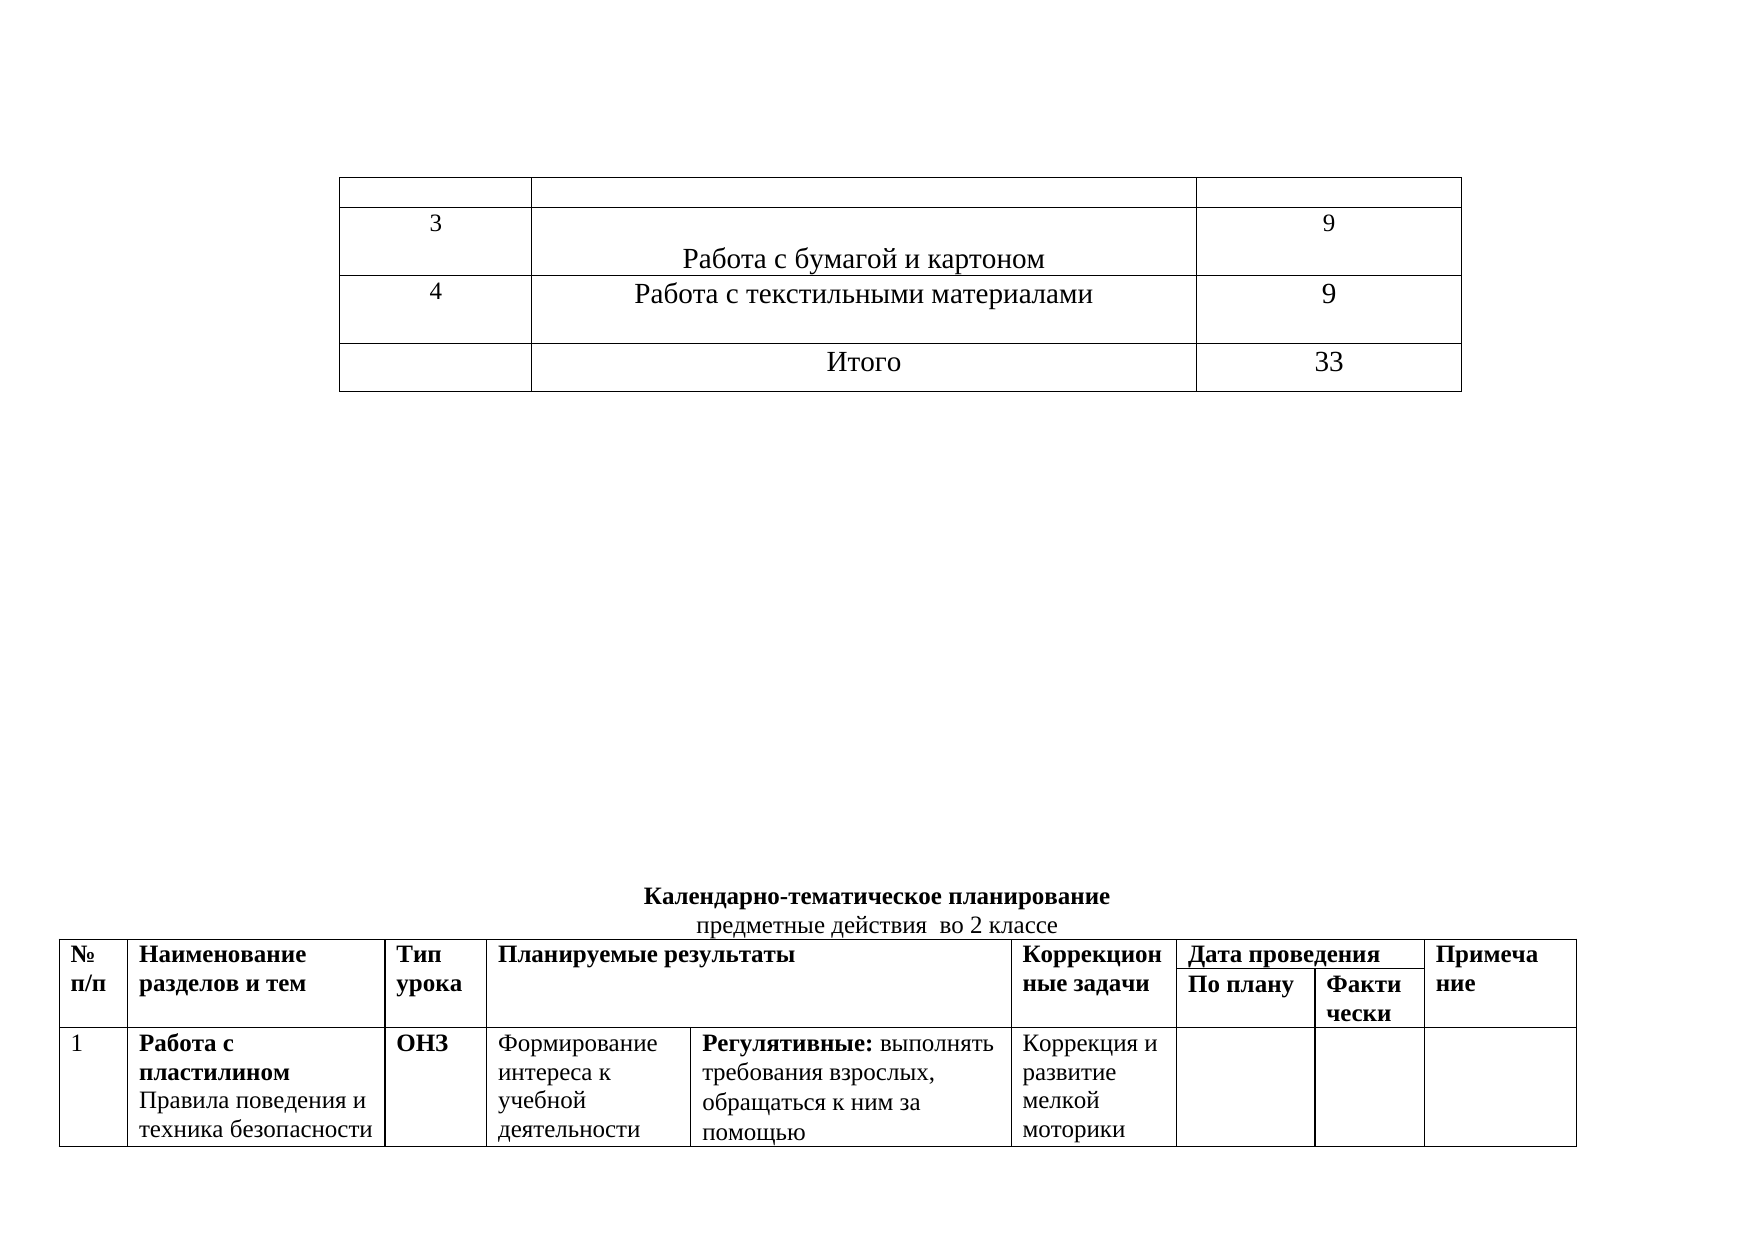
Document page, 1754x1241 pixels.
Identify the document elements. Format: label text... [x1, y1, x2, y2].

text Календарно-тематическое планирование [118, 881, 1636, 910]
table_cell [1425, 1028, 1576, 1146]
table_cell 6 [1197, 178, 1461, 207]
table_header № п/п [60, 940, 127, 1027]
table_cell [1316, 1028, 1424, 1146]
text предметные действия во 2 классе [118, 910, 1636, 938]
table_cell 4 [340, 276, 531, 343]
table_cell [487, 1028, 690, 1146]
table_cell [340, 344, 531, 391]
table_cell Итого [532, 344, 1196, 391]
table_cell 33 [1197, 344, 1461, 391]
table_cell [1012, 1028, 1176, 1146]
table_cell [691, 1028, 1011, 1146]
table_header Дата проведения [1177, 940, 1424, 968]
table_header Планируемые результаты [487, 940, 1011, 1027]
table_cell 1 [60, 1028, 127, 1146]
table_cell [1177, 1028, 1314, 1146]
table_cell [128, 1028, 384, 1146]
table_cell По плану [1177, 969, 1314, 1027]
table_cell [532, 178, 1196, 207]
table_cell 3 [340, 208, 531, 275]
table_cell Работа с текстильными материалами [532, 276, 1196, 343]
table_cell 9 [1197, 276, 1461, 343]
table_header Примеча ние [1425, 940, 1576, 1027]
table_cell 9 [1197, 208, 1461, 275]
table_cell Фактически [1316, 969, 1424, 1027]
table_header Коррекционные задачи [1012, 940, 1176, 1027]
table_cell 2 [340, 178, 531, 207]
table_cell ОНЗ [386, 1028, 486, 1146]
table_cell Работа с бумагой и картоном [532, 208, 1196, 275]
table_header Наименование разделов и тем [128, 940, 384, 1027]
table_header Тип урока [386, 940, 486, 1027]
